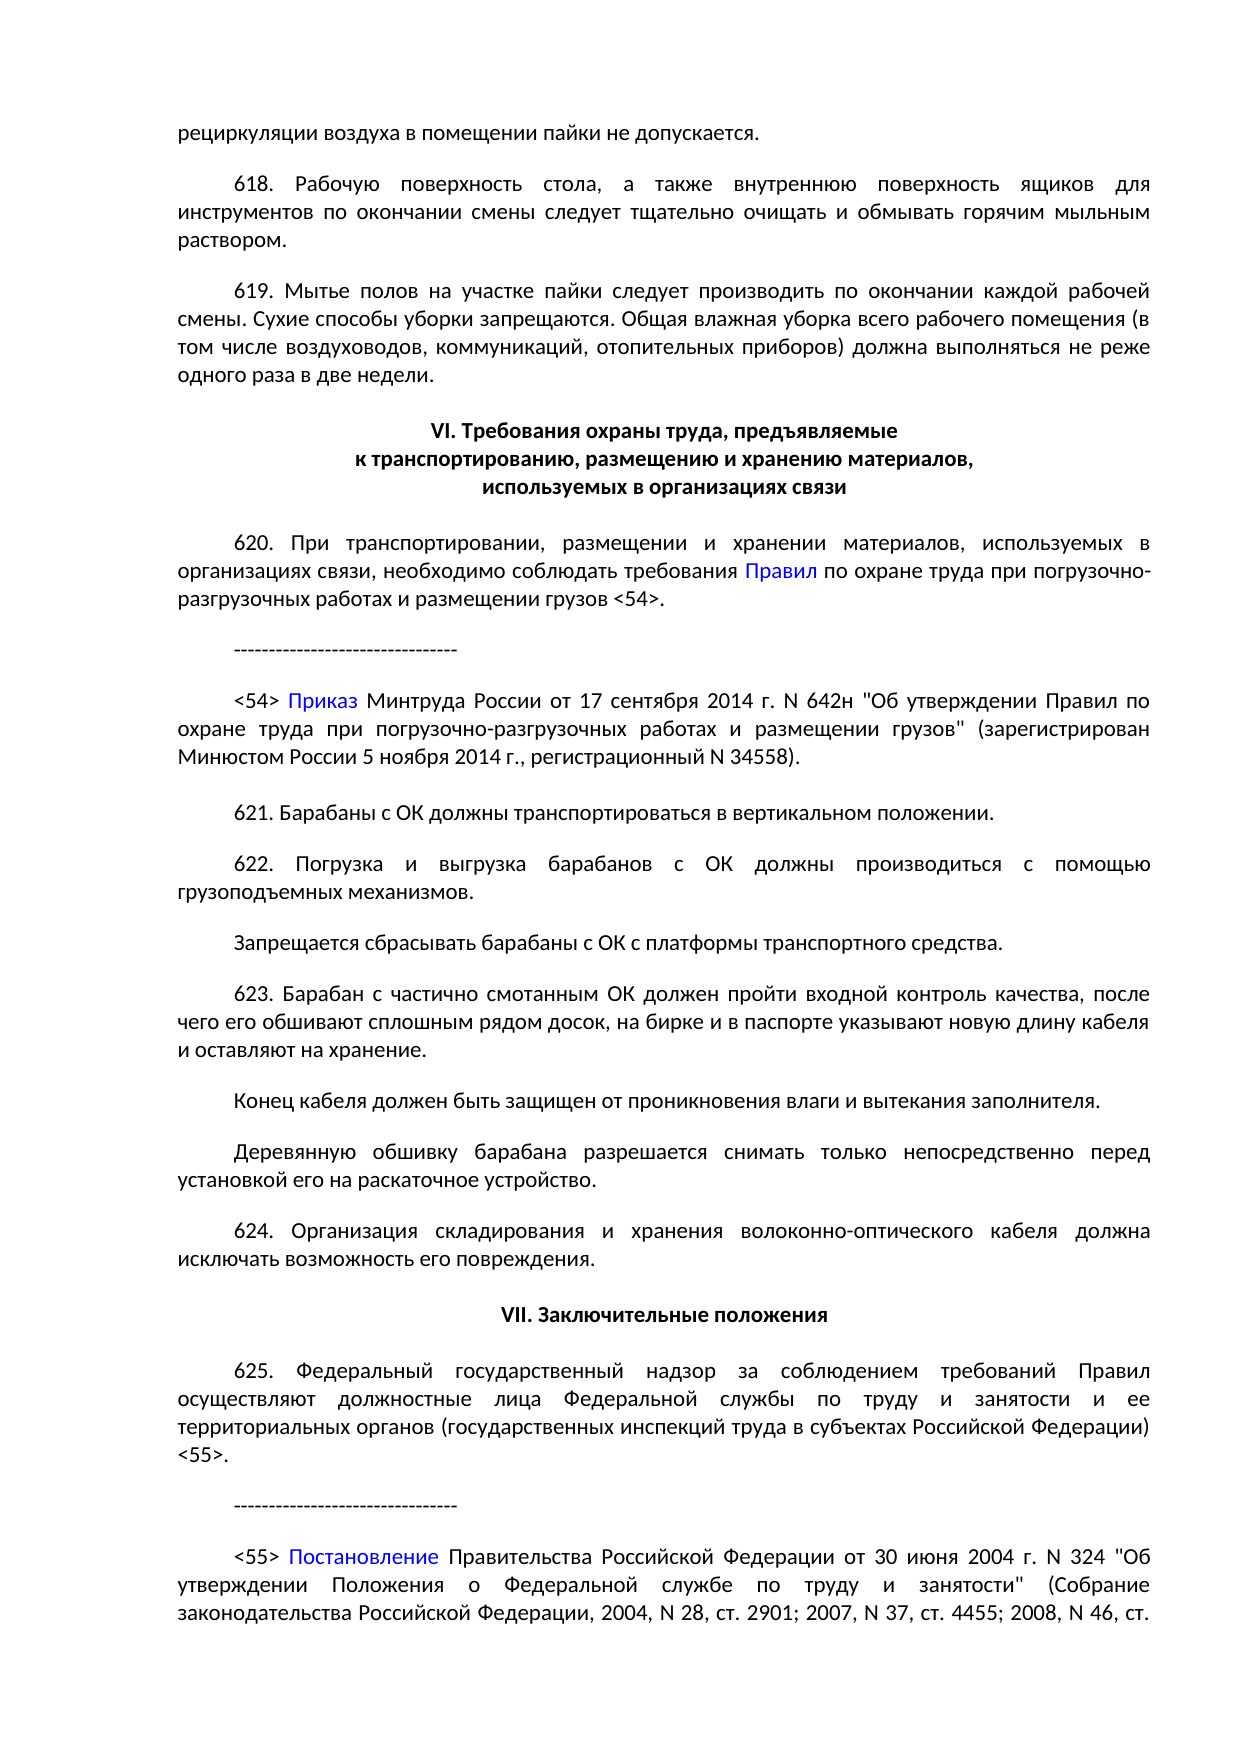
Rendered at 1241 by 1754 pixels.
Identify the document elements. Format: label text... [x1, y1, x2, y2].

title VI. Требования охраны труда, предъявляемые [177, 416, 1152, 444]
title к транспортированию, размещению и хранению материалов, [177, 444, 1152, 472]
text 622. Погрузка и выгрузка барабанов с ОК должны производиться с помощью грузоподъемных механизмов. [177, 849, 1152, 905]
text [177, 1542, 1152, 1626]
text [177, 118, 1152, 146]
text 623. Барабан с частично смотанным ОК должен пройти входной контроль качества, после чего его обшивают сплошным рядом досок, на бирке и в паспорте указывают новую длину кабеля и оставляют на хранение. [177, 979, 1152, 1063]
text Деревянную обшивку барабана разрешается снимать только непосредственно перед установкой его на раскаточное устройство. [177, 1137, 1152, 1193]
title используемых в организациях связи [177, 472, 1152, 500]
text 620. При транспортировании, размещении и хранении материалов, используемых в организациях связи, необходимо соблюдать требования Правил по охране труда при погрузочно-разгрузочных работах и размещении грузов <54>. [177, 528, 1152, 612]
title VII. Заключительные положения [177, 1300, 1152, 1328]
text <54> Приказ Минтруда России от 17 сентября 2014 г. N 642н "Об утверждении Правил по охране труда при погрузочно-разгрузочных работах и размещении грузов" (зарегистрирован Минюстом России 5 ноября 2014 г., регистрационный N 34558). [177, 686, 1152, 770]
text -------------------------------- [177, 1491, 1152, 1519]
text 625. Федеральный государственный надзор за соблюдением требований Правил осуществляют должностные лица Федеральной службы по труду и занятости и ее территориальных органов (государственных инспекций труда в субъектах Российской Федерации) <55>. [177, 1356, 1152, 1468]
text 618. Рабочую поверхность стола, а также внутреннюю поверхность ящиков для инструментов по окончании смены следует тщательно очищать и обмывать горячим мыльным раствором. [177, 169, 1152, 253]
text 619. Мытье полов на участке пайки следует производить по окончании каждой рабочей смены. Сухие способы уборки запрещаются. Общая влажная уборка всего рабочего помещения (в том числе воздуховодов, коммуникаций, отопительных приборов) должна выполняться не реже одного раза в две недели. [177, 276, 1152, 388]
text 621. Барабаны с ОК должны транспортироваться в вертикальном положении. [177, 798, 1152, 826]
text Конец кабеля должен быть защищен от проникновения влаги и вытекания заполнителя. [177, 1086, 1152, 1114]
text 624. Организация складирования и хранения волоконно-оптического кабеля должна исключать возможность его повреждения. [177, 1216, 1152, 1272]
text Запрещается сбрасывать барабаны с ОК с платформы транспортного средства. [177, 928, 1152, 956]
text -------------------------------- [177, 635, 1152, 663]
